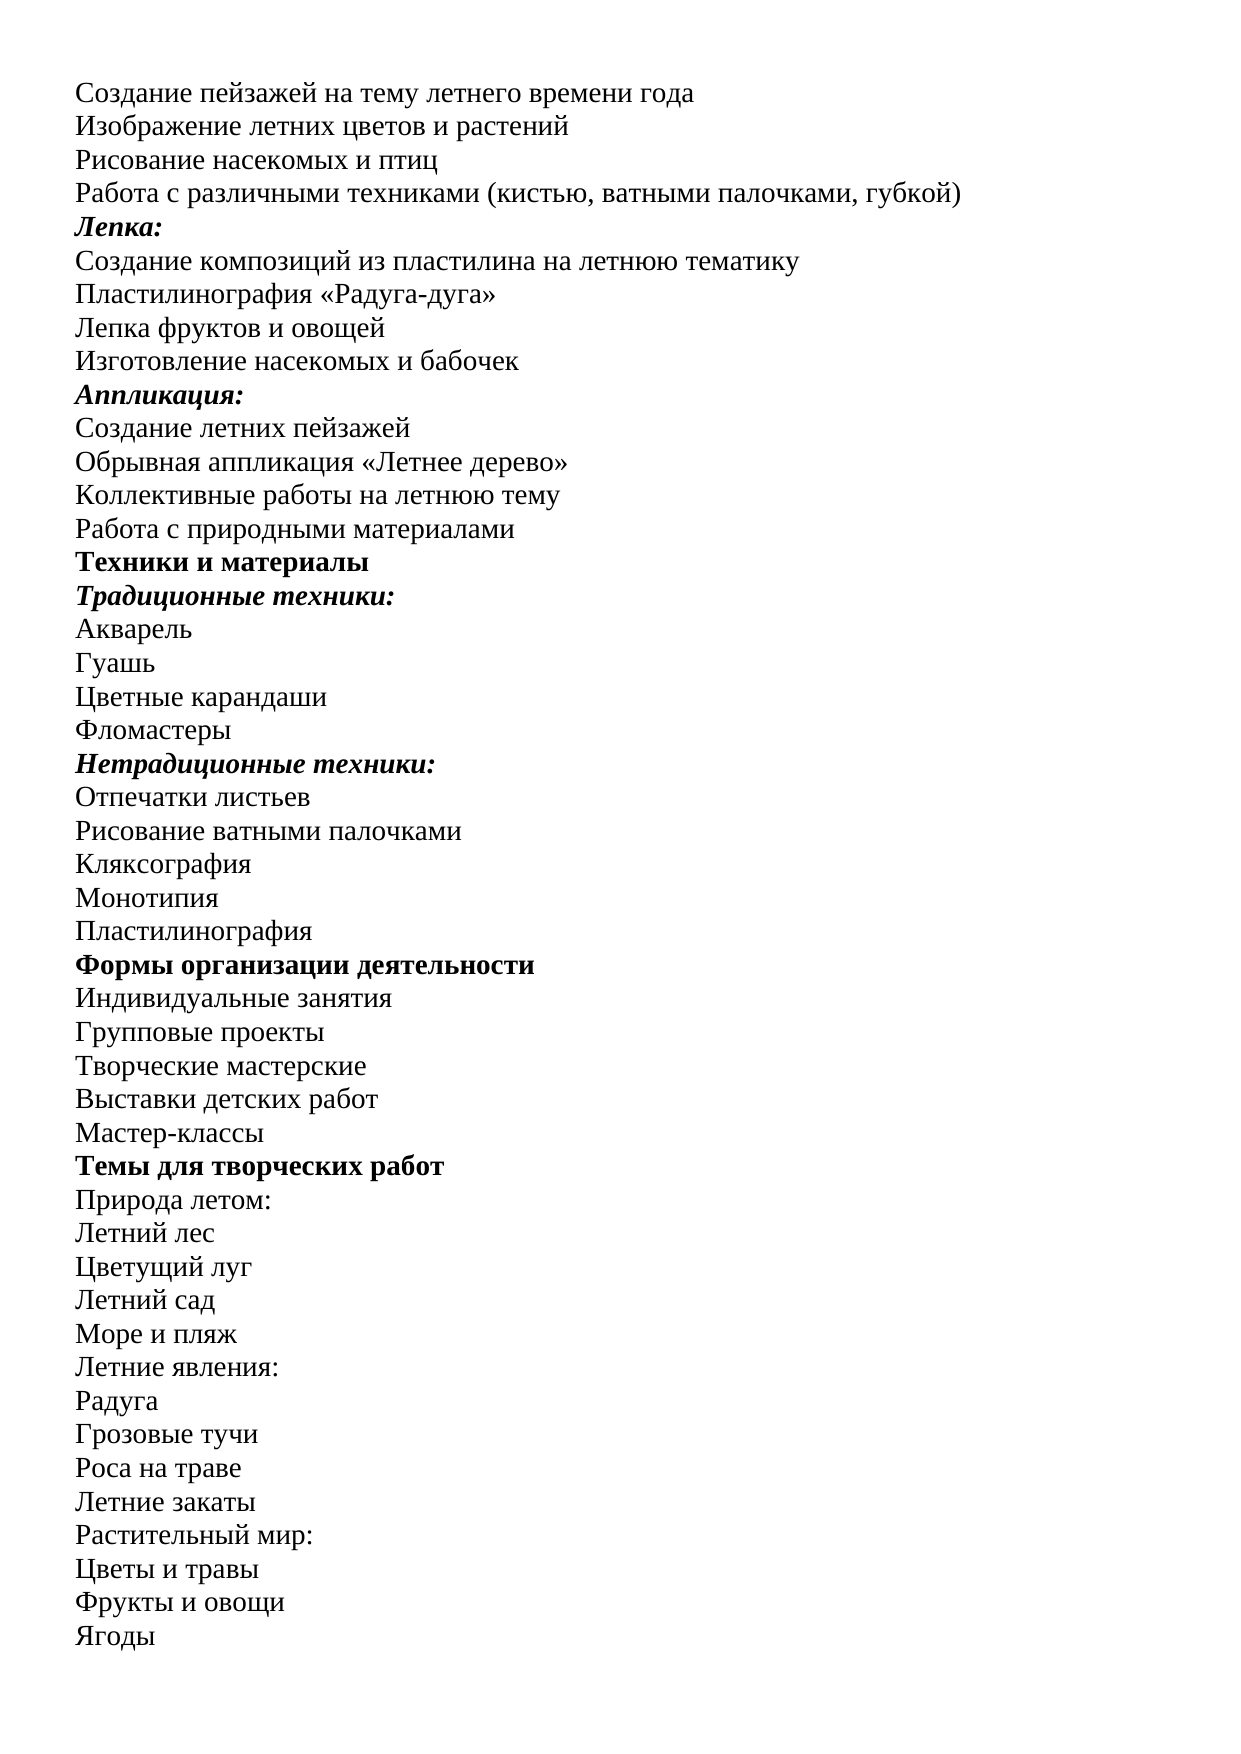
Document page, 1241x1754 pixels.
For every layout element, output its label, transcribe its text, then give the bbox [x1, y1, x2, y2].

text Создание пейзажей на тему летнего времени года [75, 75, 1165, 108]
text Пластилинография [75, 913, 1165, 947]
text Природа летом: [75, 1182, 1165, 1215]
text Групповые проекты [75, 1014, 1165, 1048]
text Лепка фруктов и овощей [75, 310, 1165, 343]
text Ягоды [75, 1618, 1165, 1651]
text Цветущий луг [75, 1249, 1165, 1282]
text Летний лес [75, 1215, 1165, 1249]
text Изображение летних цветов и растений [75, 108, 1165, 142]
text Акварель [75, 612, 1165, 645]
text Работа с различными техниками (кистью, ватными палочками, губкой) [75, 176, 1165, 209]
text Радуга [75, 1383, 1165, 1417]
text Пластилинография «Радуга-дуга» [75, 276, 1165, 310]
text Летние закаты [75, 1484, 1165, 1517]
text Обрывная аппликация «Летнее дерево» [75, 444, 1165, 477]
text Монотипия [75, 880, 1165, 913]
text Роса на траве [75, 1450, 1165, 1484]
text Летний сад [75, 1282, 1165, 1316]
text Отпечатки листьев [75, 779, 1165, 813]
text Рисование ватными палочками [75, 813, 1165, 846]
text Лепка: [75, 209, 1165, 243]
text Растительный мир: [75, 1517, 1165, 1551]
text Индивидуальные занятия [75, 981, 1165, 1014]
text Кляксография [75, 846, 1165, 880]
text Рисование насекомых и птиц [75, 142, 1165, 176]
text Грозовые тучи [75, 1417, 1165, 1450]
text Традиционные техники: [75, 578, 1165, 612]
text Коллективные работы на летнюю тему [75, 477, 1165, 511]
text Море и пляж [75, 1316, 1165, 1349]
text Фломастеры [75, 712, 1165, 746]
text Творческие мастерские [75, 1048, 1165, 1081]
text Мастер-классы [75, 1115, 1165, 1148]
text Изготовление насекомых и бабочек [75, 343, 1165, 377]
text Техники и материалы [75, 544, 1165, 578]
text Работа с природными материалами [75, 511, 1165, 544]
text Создание летних пейзажей [75, 410, 1165, 444]
text Темы для творческих работ [75, 1148, 1165, 1182]
text Создание композиций из пластилина на летнюю тематику [75, 243, 1165, 276]
text Цветные карандаши [75, 679, 1165, 712]
text Летние явления: [75, 1349, 1165, 1383]
text Выставки детских работ [75, 1081, 1165, 1115]
text Нетрадиционные техники: [75, 746, 1165, 779]
text Формы организации деятельности [75, 947, 1165, 981]
text Фрукты и овощи [75, 1584, 1165, 1618]
text Аппликация: [75, 377, 1165, 410]
text Цветы и травы [75, 1551, 1165, 1584]
text Гуашь [75, 645, 1165, 679]
